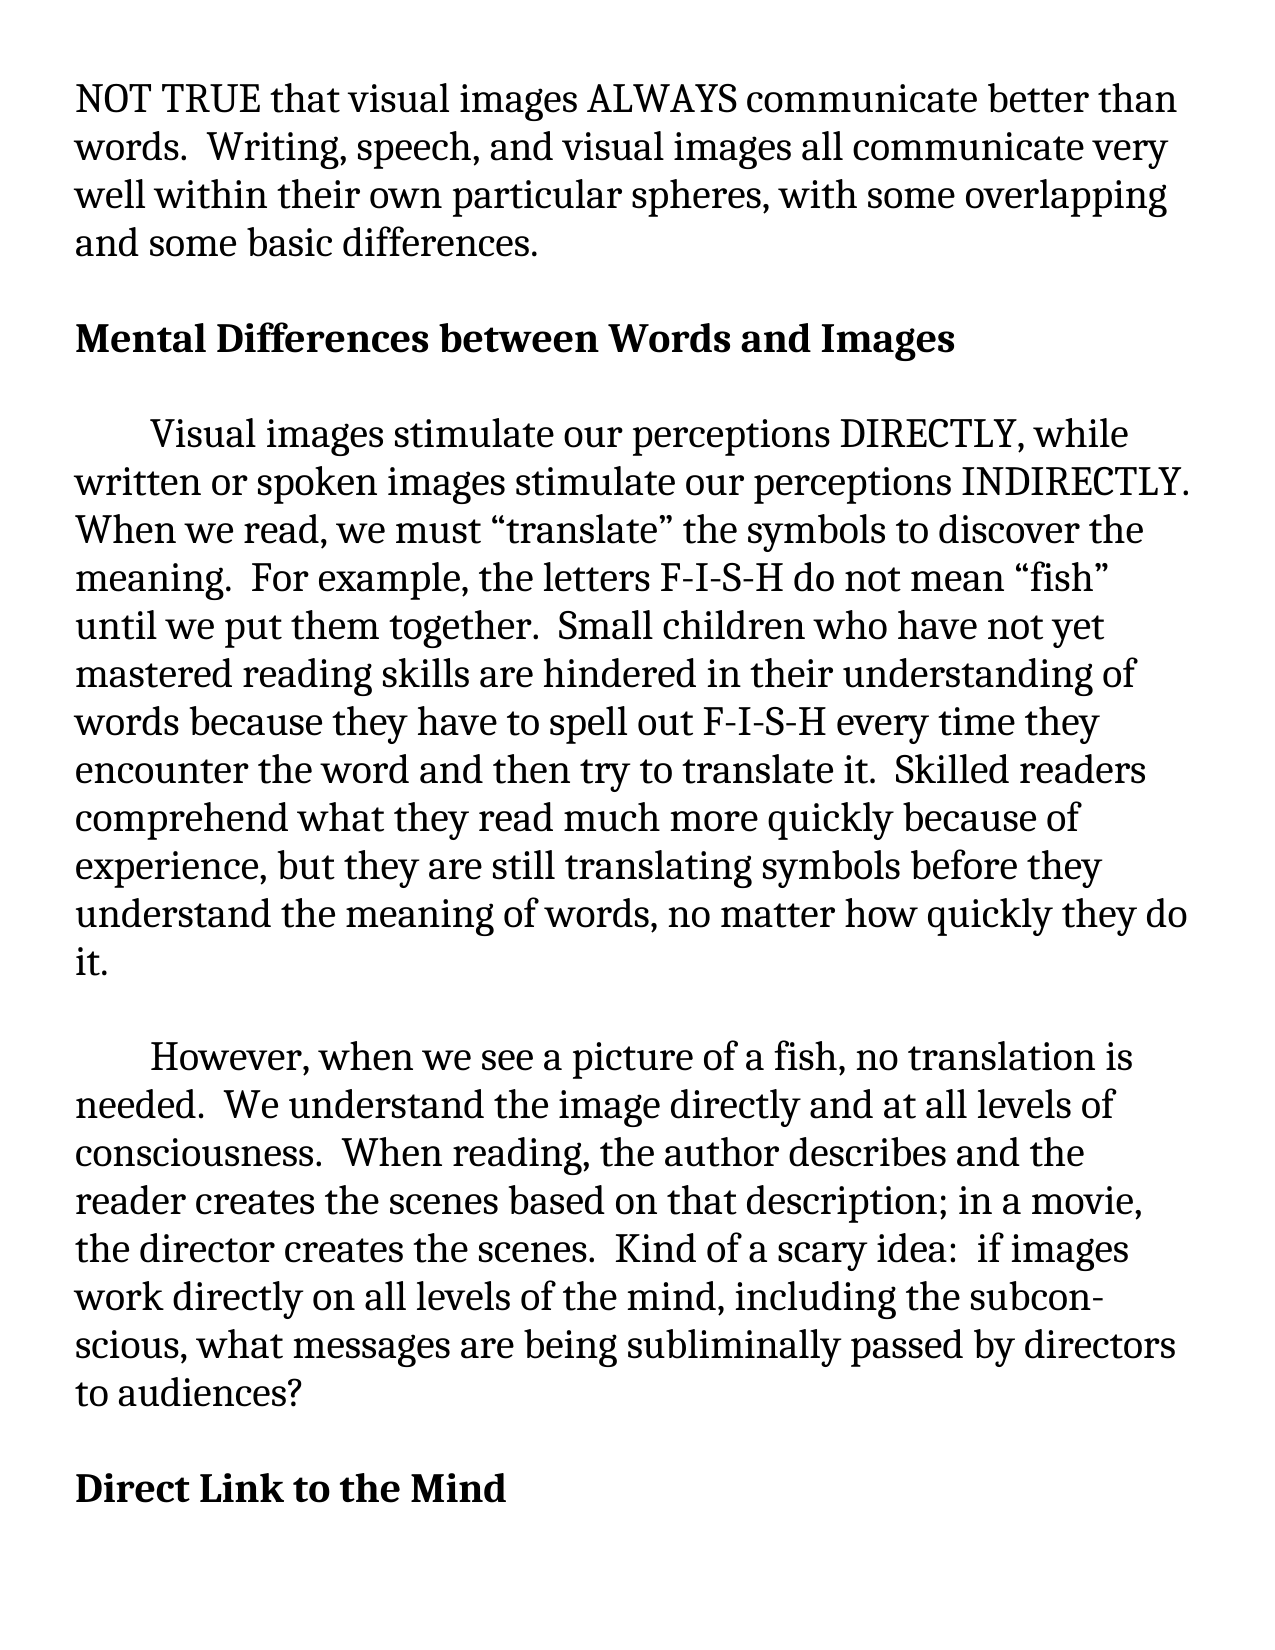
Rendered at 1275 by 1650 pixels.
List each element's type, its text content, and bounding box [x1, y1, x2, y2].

text Direct Link to the Mind [75, 1464, 1200, 1512]
text Visual images stimulate our perceptions DIRECTLY, while written or spoken images stimulate our perceptions INDIRECTLY. When we read, we must “translate” the symbols to discover the meaning. For example, the letters F-I-S-H do not mean “fish” until we put them together. Small children who have not yet mastered reading skills are hindered in their understanding of words because they have to spell out F-I-S-H every time they encounter the word and then try to translate it. Skilled readers comprehend what they read much more quickly because of experience, but they are still translating symbols before they understand the meaning of words, no matter how quickly they do it. [75, 410, 1200, 985]
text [75, 75, 1200, 267]
text However, when we see a picture of a fish, no translation is needed. We understand the image directly and at all levels of consciousness. When reading, the author describes and the reader creates the scenes based on that description; in a movie, the director creates the scenes. Kind of a scary idea: if images work directly on all levels of the mind, including the subcon-scious, what messages are being subliminally passed by directors to audiences? [75, 1033, 1200, 1417]
text Mental Differences between Words and Images [75, 314, 1200, 362]
